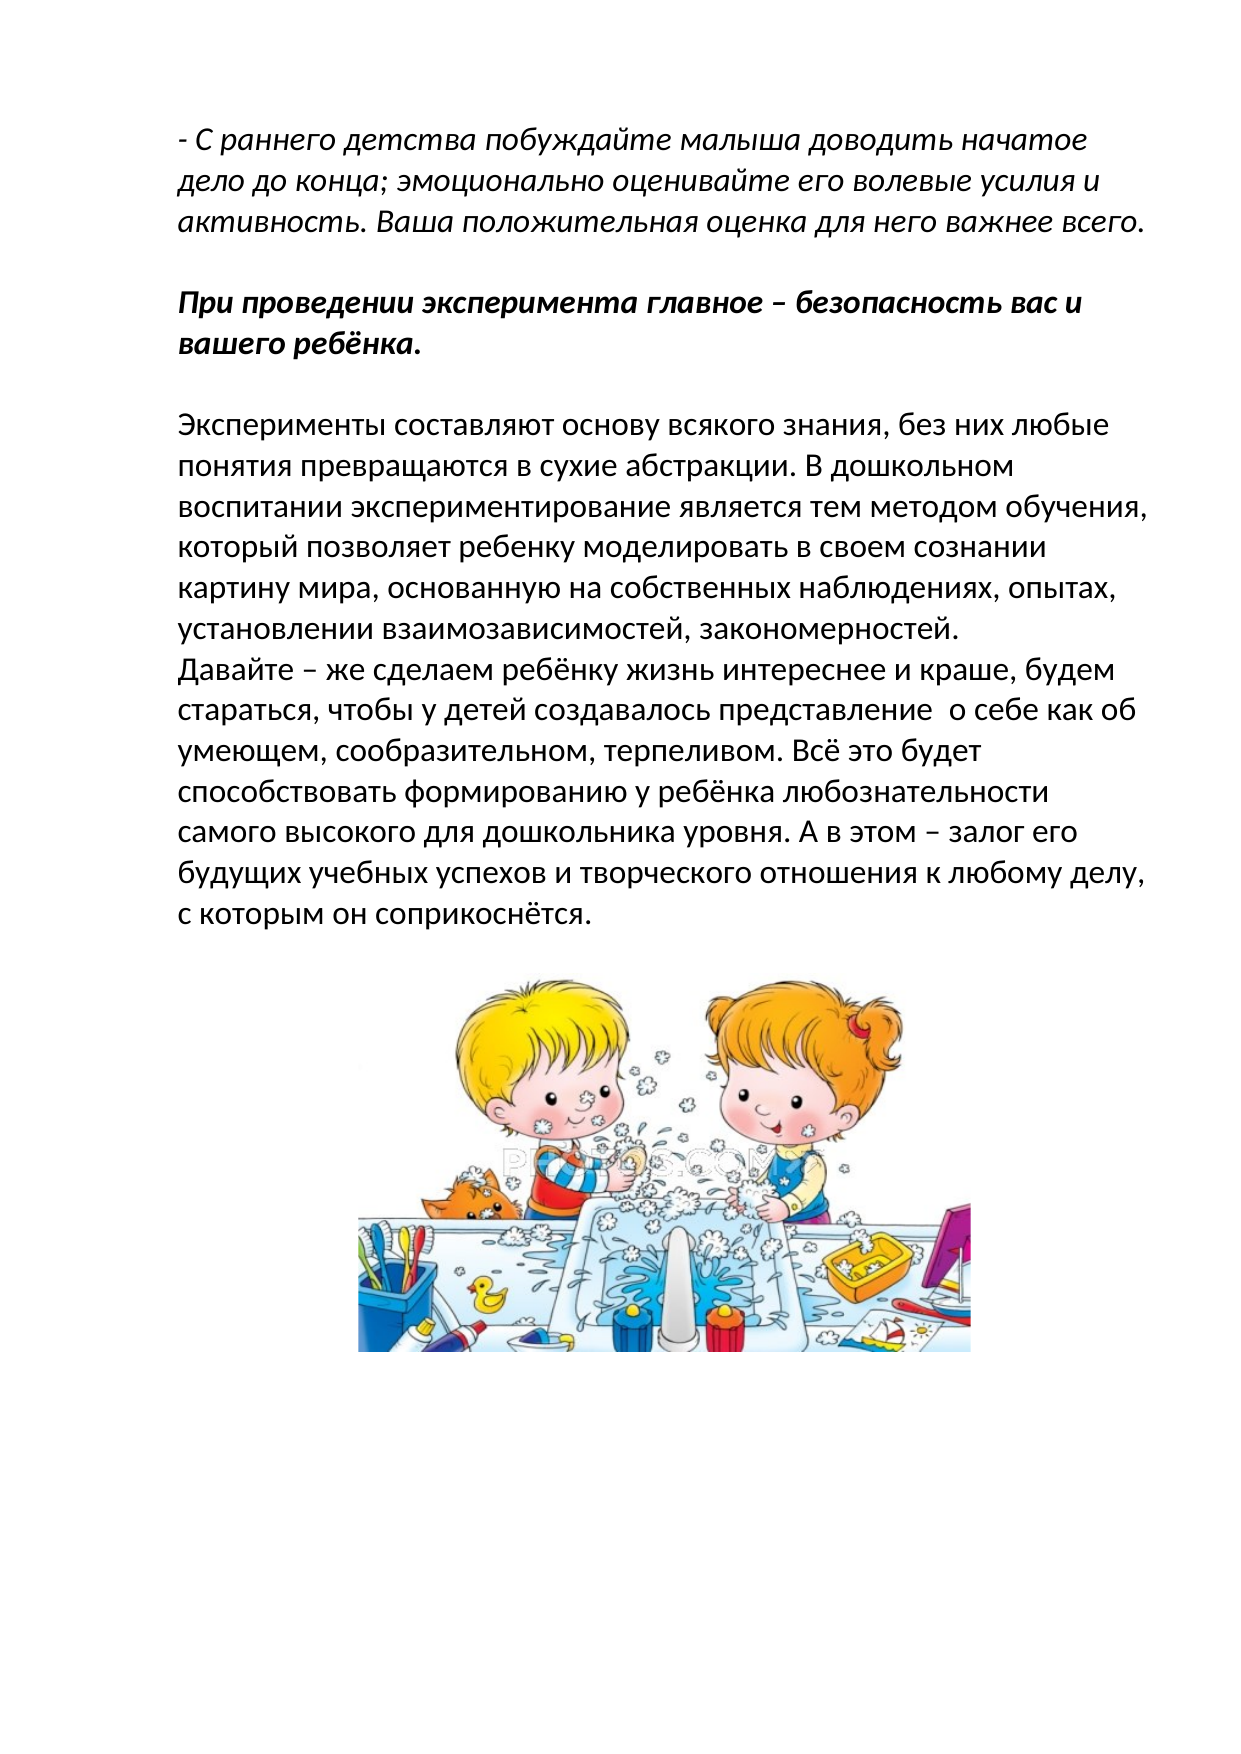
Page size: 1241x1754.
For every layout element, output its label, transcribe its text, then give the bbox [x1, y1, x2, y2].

text Эксперименты составляют основу всякого знания, без них любые понятия превращаются в сухие абстракции. В дошкольном воспитании экспериментирование является тем методом обучения, который позволяет ребенку моделировать в своем сознании картину мира, основанную на собственных наблюдениях, опытах, установлении взаимозависимостей, закономерностей. [177, 403, 1152, 648]
text При проведении эксперимента главное – безопасность вас и вашего ребёнка. [177, 281, 1152, 362]
text - С раннего детства побуждайте малыша доводить начатое дело до конца; эмоционально оценивайте его волевые усилия и активность. Ваша положительная оценка для него важнее всего. [177, 118, 1152, 240]
text Давайте – же сделаем ребёнку жизнь интереснее и краше, будем стараться, чтобы у детей создавалось представление о себе как об умеющем, сообразительном, терпеливом. Всё это будет способствовать формированию у ребёнка любознательности самого высокого для дошкольника уровня. А в этом – залог его будущих учебных успехов и творческого отношения к любому делу, с которым он соприкоснётся. [177, 648, 1152, 933]
picture [358, 973, 971, 1352]
